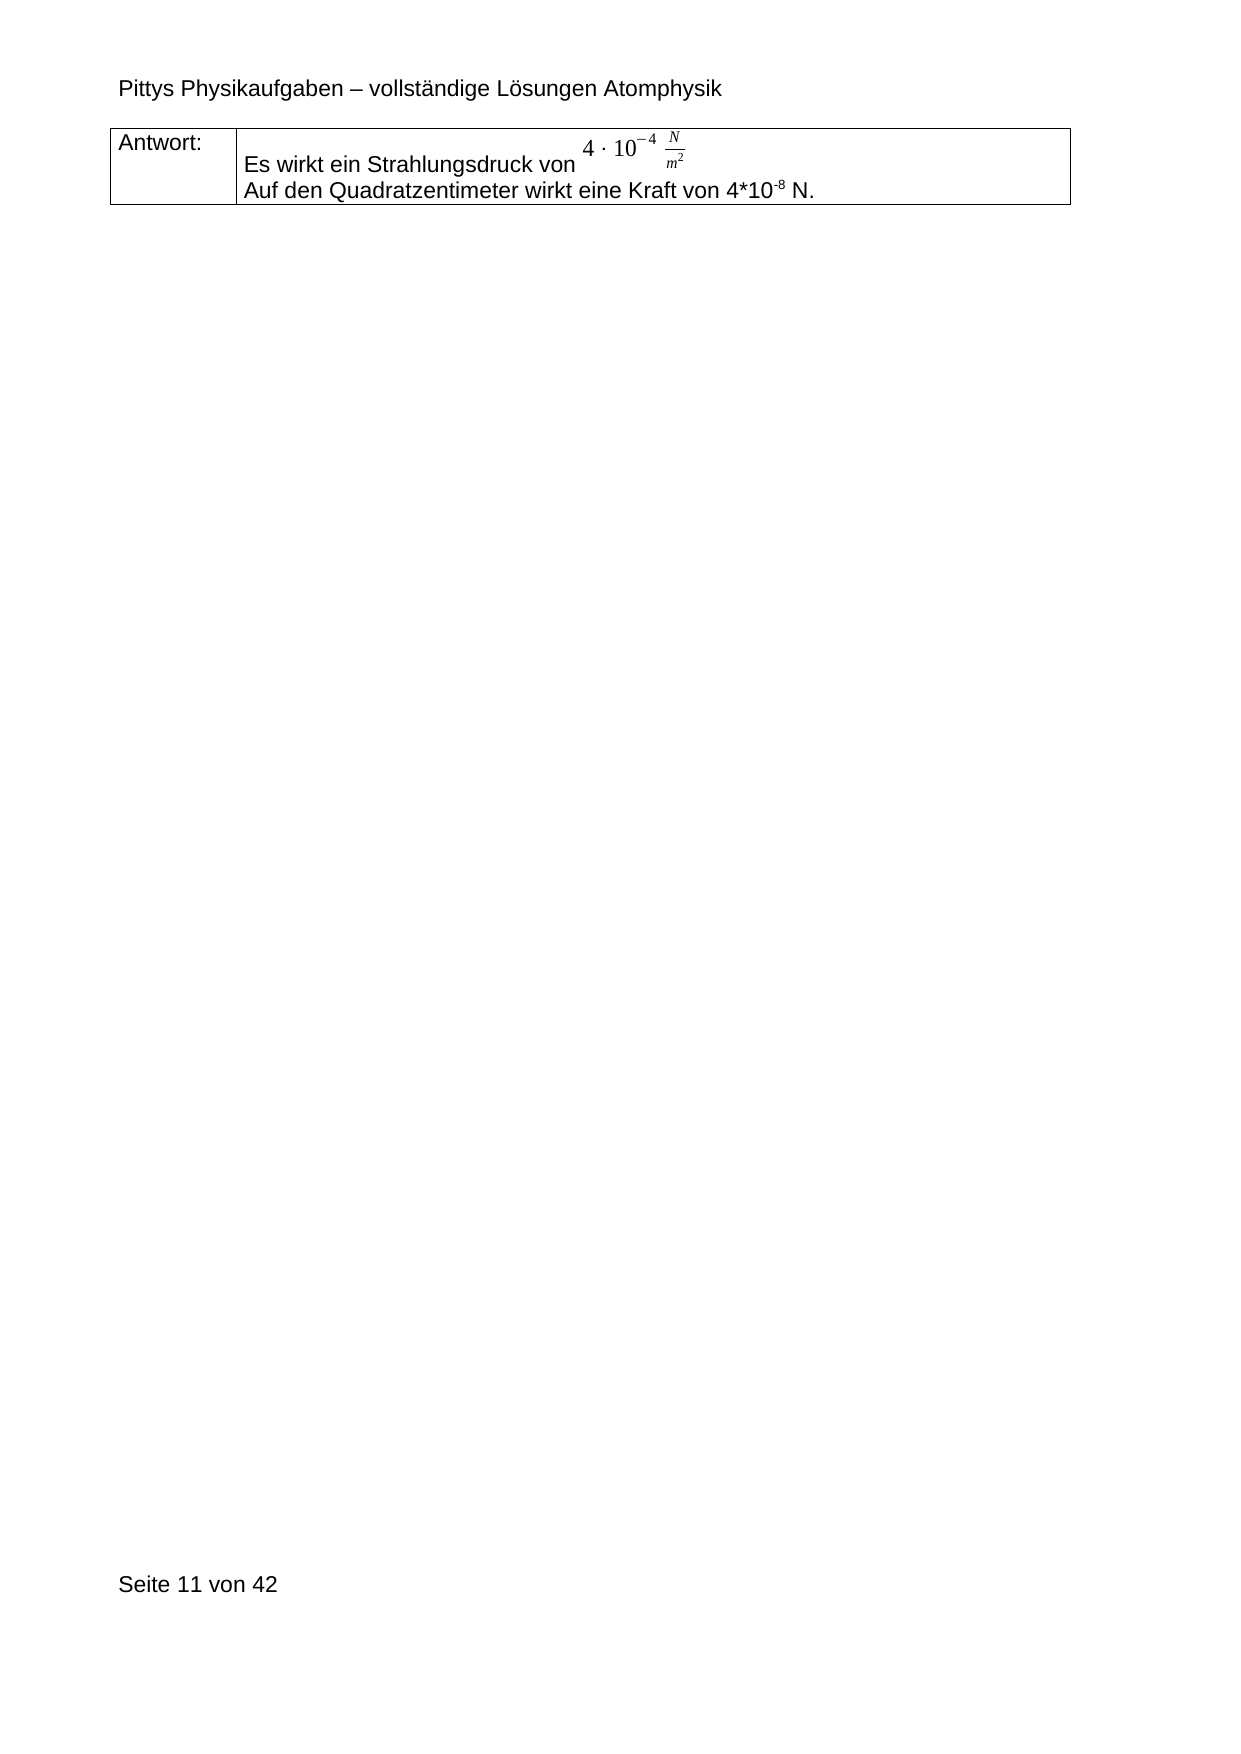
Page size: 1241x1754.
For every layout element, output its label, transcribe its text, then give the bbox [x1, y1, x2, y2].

table_cell Antwort: [111, 129, 236, 204]
table_cell Es wirkt ein Strahlungsdruck von Auf den Quadratzentimeter wirkt eine Kraft von 4*10-8 N. [237, 129, 1070, 204]
